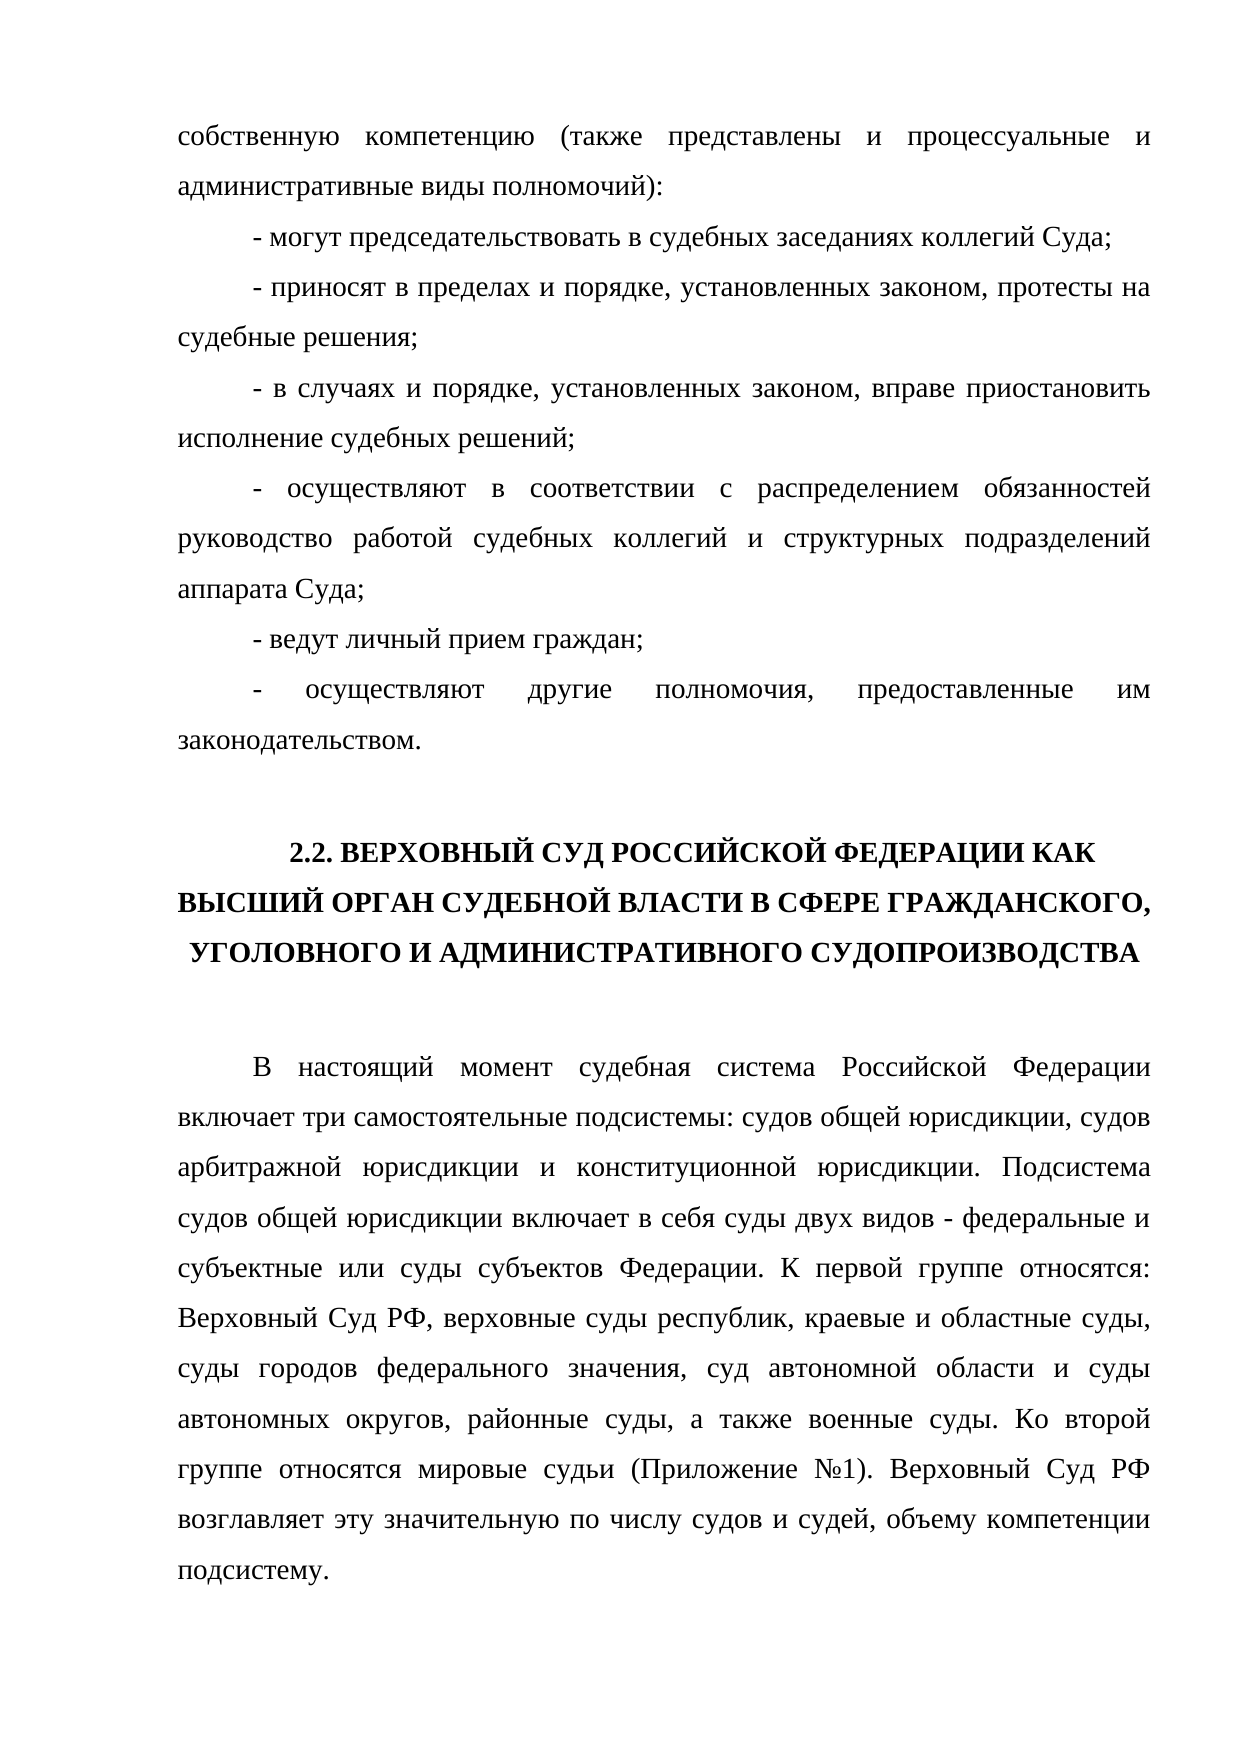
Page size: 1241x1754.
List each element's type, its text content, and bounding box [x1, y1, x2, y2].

text - осуществляют другие полномочия, предоставленные им законодательством. [177, 672, 1152, 755]
text - в случаях и порядке, установленных законом, вправе приостановить исполнение судебных решений; [177, 370, 1152, 453]
text 2.2. ВЕРХОВНЫЙ СУД РОССИЙСКОЙ ФЕДЕРАЦИИ КАК ВЫСШИЙ ОРГАН СУДЕБНОЙ ВЛАСТИ В СФЕРЕ ГРАЖДАНСКОГО, УГОЛОВНОГО И АДМИНИСТРАТИВНОГО СУДОПРОИЗВОДСТВА [177, 835, 1152, 969]
text В настоящий момент судебная система Российской Федерации включает три самостоятельные подсистемы: судов общей юрисдикции, судов арбитражной юрисдикции и конституционной юрисдикции. Подсистема судов общей юрисдикции включает в себя суды двух видов - федеральные и субъектные или суды субъектов Федерации. К первой группе относятся: Верховный Суд РФ, верховные суды республик, краевые и областные суды, суды городов федерального значения, суд автономной области и суды автономных округов, районные суды, а также военные суды. Ко второй группе относятся мировые судьи (Приложение №1). Верховный Суд РФ возглавляет эту значительную по числу судов и судей, объему компетенции подсистему. [177, 1049, 1152, 1585]
text - ведут личный прием граждан; [177, 621, 1152, 655]
text - могут председательствовать в судебных заседаниях коллегий Суда; [177, 219, 1152, 252]
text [177, 118, 1152, 202]
text - осуществляют в соответствии с распределением обязанностей руководство работой судебных коллегий и структурных подразделений аппарата Суда; [177, 470, 1152, 604]
text - приносят в пределах и порядке, установленных законом, протесты на судебные решения; [177, 269, 1152, 353]
